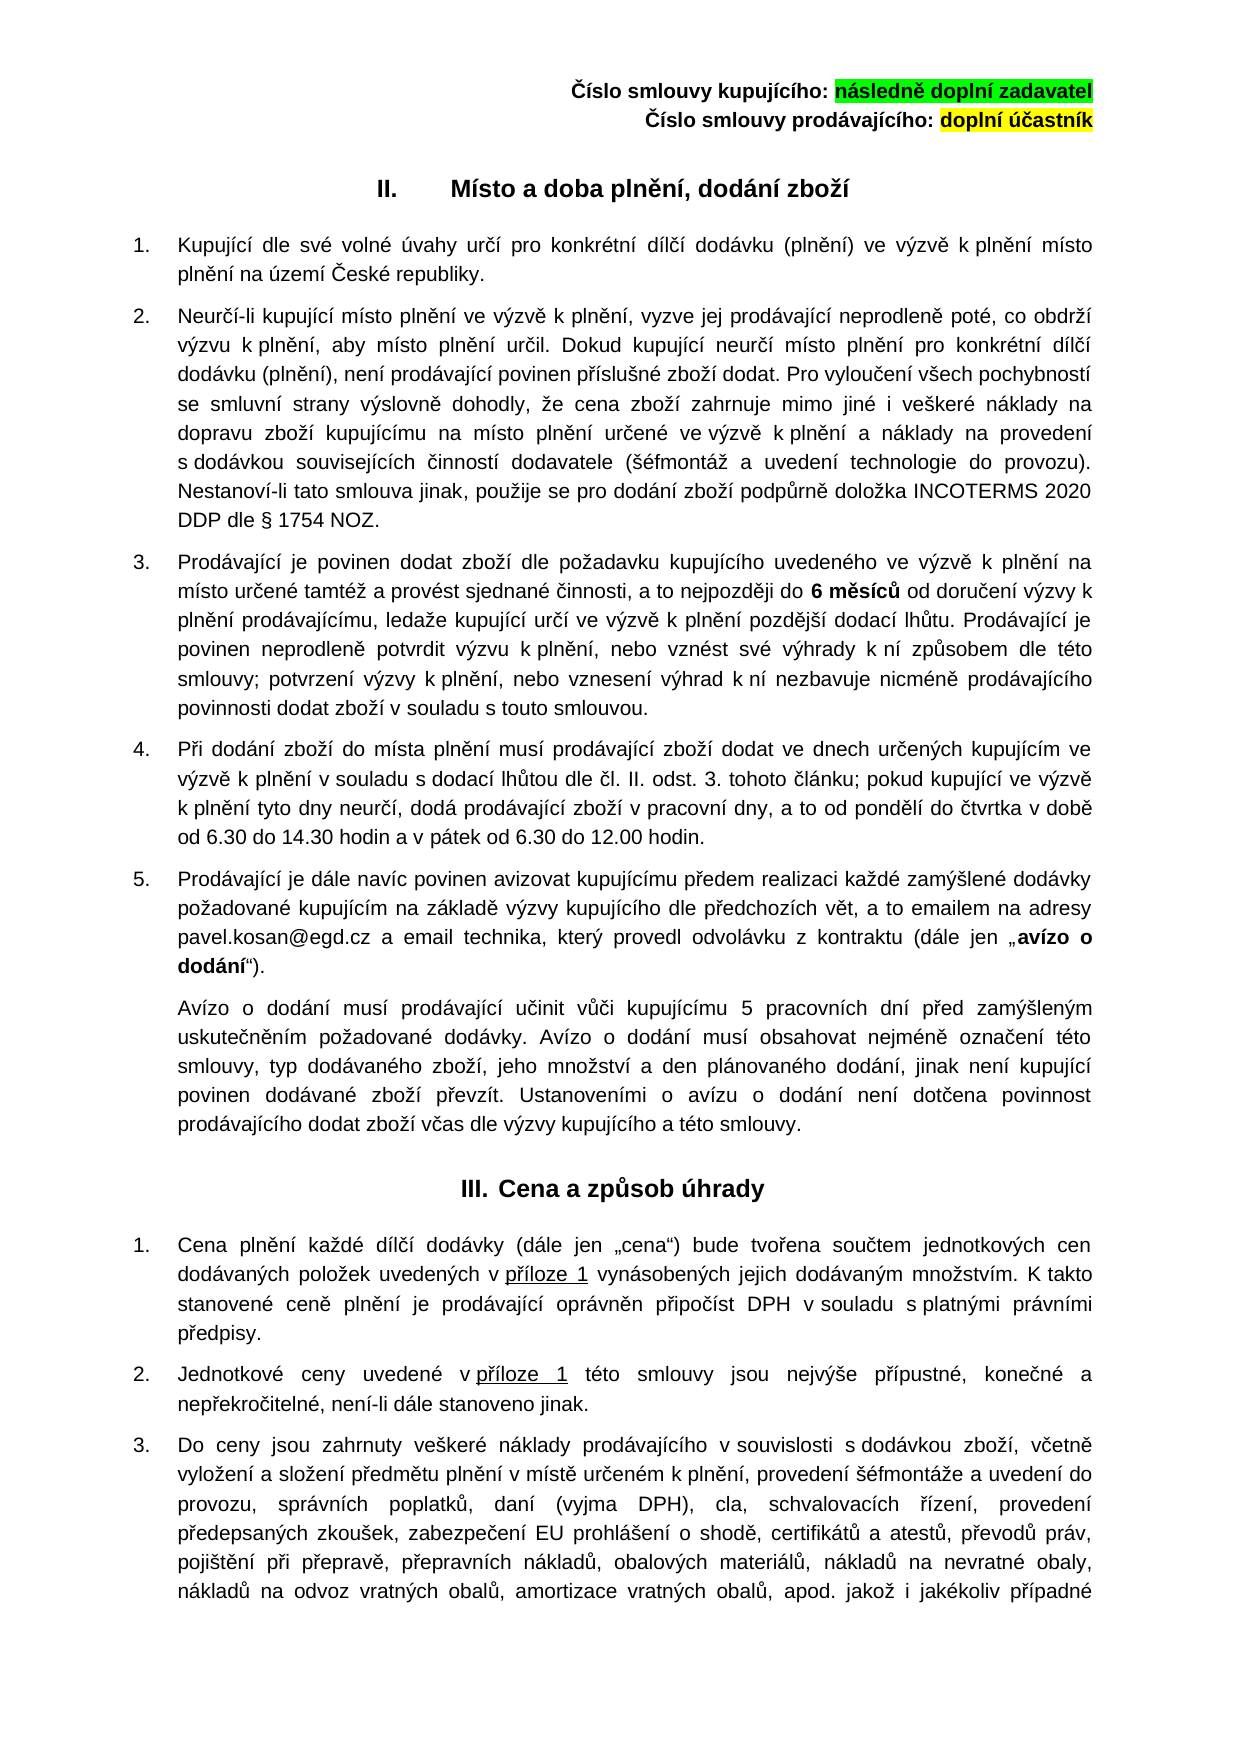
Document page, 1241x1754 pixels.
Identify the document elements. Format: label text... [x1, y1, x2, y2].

list Neurčí-li kupující místo plnění ve výzvě k plnění, vyzve jej prodávající neprodleně poté, co obdrží výzvu k plnění, aby místo plnění určil. Dokud kupující neurčí místo plnění pro konkrétní dílčí dodávku (plnění), není prodávající povinen příslušné zboží dodat. Pro vyloučení všech pochybností se smluvní strany výslovně dohodly, že cena zboží zahrnuje mimo jiné i veškeré náklady na dopravu zboží kupujícímu na místo plnění určené ve výzvě k plnění a náklady na provedení s dodávkou souvisejících činností dodavatele (šéfmontáž a uvedení technologie do provozu). Nestanoví-li tato smlouva jinak, použije se pro dodání zboží podpůrně doložka INCOTERMS 2020 DDP dle § 1754 NOZ. [133, 299, 1093, 532]
subtitle Místo a doba plnění, dodání zboží [133, 174, 1093, 203]
text Avízo o dodání musí prodávající učinit vůči kupujícímu 5 pracovních dní před zamýšleným uskutečněním požadované dodávky. Avízo o dodání musí obsahovat nejméně označení této smlouvy, typ dodávaného zboží, jeho množství a den plánovaného dodání, jinak není kupující povinen dodávané zboží převzít. Ustanoveními o avízu o dodání není dotčena povinnost prodávajícího dodat zboží včas dle výzvy kupujícího a této smlouvy. [177, 990, 1093, 1136]
subtitle Cena a způsob úhrady [133, 1174, 1093, 1203]
list Cena plnění každé dílčí dodávky (dále jen „cena“) bude tvořena součtem jednotkových cen dodávaných položek uvedených v příloze 1 vynásobených jejich dodávaným množstvím. K takto stanovené ceně plnění je prodávající oprávněn připočíst DPH v souladu s platnými právními předpisy. [133, 1228, 1093, 1344]
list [133, 1428, 1093, 1603]
list Jednotkové ceny uvedené v příloze 1 této smlouvy jsou nejvýše přípustné, konečné a nepřekročitelné, není-li dále stanoveno jinak. [133, 1357, 1093, 1415]
list Prodávající je povinen dodat zboží dle požadavku kupujícího uvedeného ve výzvě k plnění na místo určené tamtéž a provést sjednané činnosti, a to nejpozději do 6 měsíců od doručení výzvy k plnění prodávajícímu, ledaže kupující určí ve výzvě k plnění pozdější dodací lhůtu. Prodávající je povinen neprodleně potvrdit výzvu k plnění, nebo vznést své výhrady k ní způsobem dle této smlouvy; potvrzení výzvy k plnění, nebo vznesení výhrad k ní nezbavuje nicméně prodávajícího povinnosti dodat zboží v souladu s touto smlouvou. [133, 544, 1093, 719]
list Prodávající je dále navíc povinen avizovat kupujícímu předem realizaci každé zamýšlené dodávky požadované kupujícím na základě výzvy kupujícího dle předchozích vět, a to emailem na adresy pavel.kosan@egd.cz a email technika, který provedl odvolávku z kontraktu (dále jen „avízo o dodání“). [133, 861, 1093, 978]
list Při dodání zboží do místa plnění musí prodávající zboží dodat ve dnech určených kupujícím ve výzvě k plnění v souladu s dodací lhůtou dle čl. II. odst. 3. tohoto článku; pokud kupující ve výzvě k plnění tyto dny neurčí, dodá prodávající zboží v pracovní dny, a to od pondělí do čtvrtka v době od 6.30 do 14.30 hodin a v pátek od 6.30 do 12.00 hodin. [133, 732, 1093, 849]
list Kupující dle své volné úvahy určí pro konkrétní dílčí dodávku (plnění) ve výzvě k plnění místo plnění na území České republiky. [133, 228, 1093, 286]
